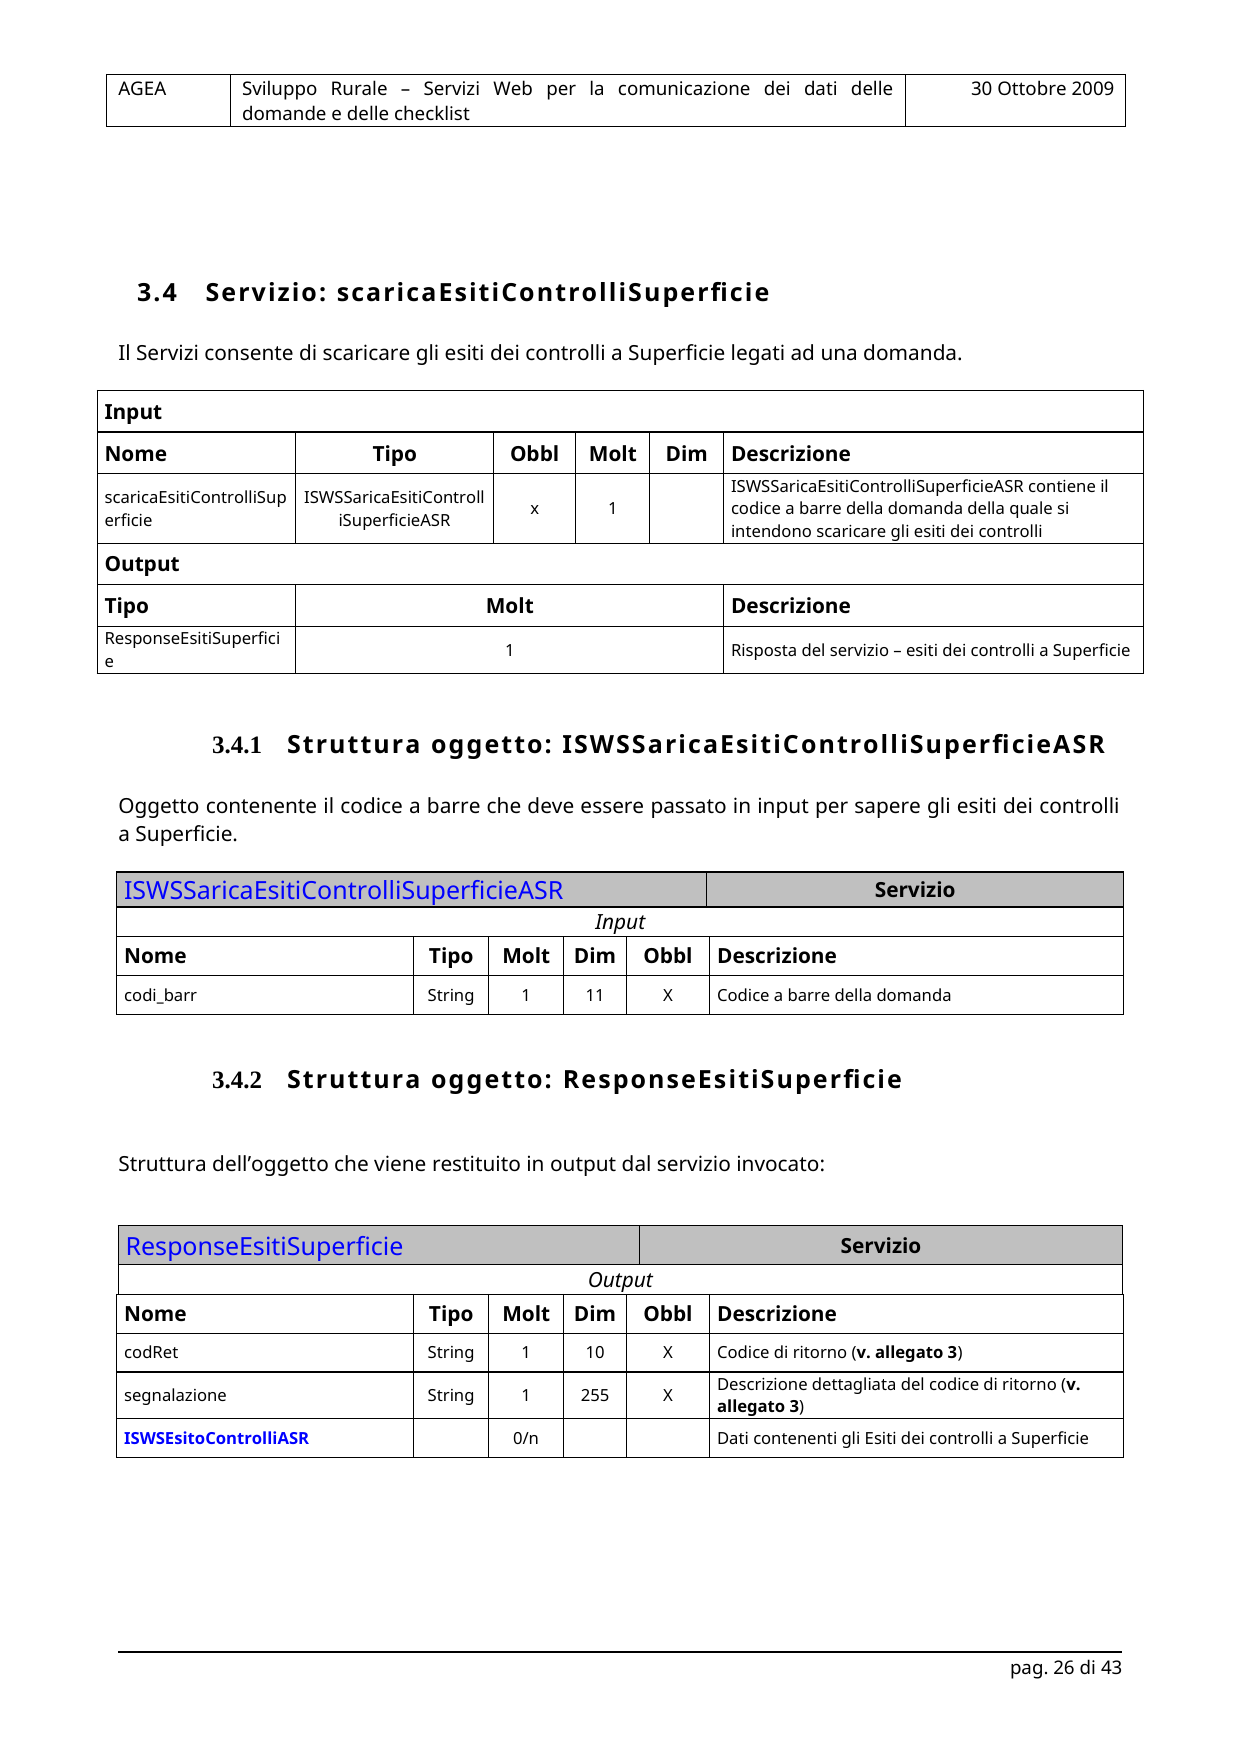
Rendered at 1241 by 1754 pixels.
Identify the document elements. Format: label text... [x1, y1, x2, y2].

table_cell Obbl [627, 1295, 709, 1332]
table_cell 11 [564, 976, 626, 1014]
table_cell Dati contenenti gli Esiti dei controlli a Superficie [710, 1419, 1123, 1457]
table_cell segnalazione [117, 1373, 413, 1418]
table_header ISWSSaricaEsitiControlliSuperficieASR [117, 873, 706, 906]
table_cell Codice di ritorno (v. allegato 3) [710, 1334, 1123, 1371]
table_cell codi_barr [117, 976, 413, 1014]
text Struttura dell’oggetto che viene restituito in output dal servizio invocato: [118, 1149, 1122, 1178]
table_cell Descrizione [710, 1295, 1123, 1332]
table_cell String [414, 1334, 488, 1371]
table_cell Descrizione dettagliata del codice di ritorno (v. allegato 3) [710, 1373, 1123, 1418]
subtitle Servizio: scaricaEsitiControlliSuperficie [137, 274, 1122, 308]
table_cell Molt [296, 585, 723, 626]
table_cell X [627, 976, 709, 1014]
text Il Servizi consente di scaricare gli esiti dei controlli a Superficie legati ad una domanda. [118, 338, 1122, 366]
table_cell Tipo [98, 585, 295, 626]
table_cell scaricaEsitiControlliSuperficie [98, 474, 295, 542]
table_header Servizio [707, 873, 1123, 906]
table_cell 1 [489, 976, 563, 1014]
subtitle Struttura oggetto: ResponseEsitiSuperficie [212, 1062, 1122, 1096]
table_cell 1 [296, 627, 723, 672]
table_cell String [414, 976, 488, 1014]
table_cell codRet [117, 1334, 413, 1371]
table_cell X [627, 1334, 709, 1371]
table_cell Dim [564, 937, 626, 975]
table_cell 1 [489, 1334, 563, 1371]
table_cell Dim [650, 433, 723, 473]
table_cell Nome [98, 433, 295, 473]
table_header Input [98, 391, 1143, 431]
table_header ResponseEsitiSuperficie [119, 1226, 639, 1264]
table_cell Risposta del servizio – esiti dei controlli a Superficie [724, 627, 1143, 672]
table_cell ISWSSaricaEsitiControlliSuperficieASR contiene il codice a barre della domanda della quale si intendono scaricare gli esiti dei controlli [724, 474, 1143, 542]
table_cell ResponseEsitiSuperficie [98, 627, 295, 672]
table_cell Output [98, 544, 1143, 584]
table_cell X [627, 1373, 709, 1418]
table_cell Obbl [494, 433, 575, 473]
table_cell Molt [576, 433, 649, 473]
table_cell Molt [489, 937, 563, 975]
table_cell Molt [489, 1295, 563, 1332]
table_cell String [414, 1373, 488, 1418]
table_cell 1 [489, 1373, 563, 1418]
table_cell Obbl [627, 937, 709, 975]
table_cell 255 [564, 1373, 626, 1418]
subtitle Struttura oggetto: ISWSSaricaEsitiControlliSuperficieASR [212, 727, 1122, 761]
table_cell Descrizione [724, 585, 1143, 626]
table_cell Descrizione [724, 433, 1143, 473]
table_cell 1 [576, 474, 649, 542]
table_header Servizio [640, 1226, 1122, 1264]
table_cell Tipo [414, 1295, 488, 1332]
table_cell Tipo [296, 433, 493, 473]
table_cell Nome [117, 1295, 413, 1332]
table_cell [650, 474, 723, 542]
table_cell Nome [117, 937, 413, 975]
table_cell x [494, 474, 575, 542]
table_cell Dim [564, 1295, 626, 1332]
table_cell 0/n [489, 1419, 563, 1457]
table_cell ISWSSaricaEsitiControlliSuperficieASR [296, 474, 493, 542]
table_cell [627, 1419, 709, 1457]
table_cell Descrizione [710, 937, 1123, 975]
table_cell Output [119, 1265, 1122, 1294]
table_cell ISWSEsitoControlliASR [117, 1419, 413, 1457]
table_cell Codice a barre della domanda [710, 976, 1123, 1014]
table_cell Tipo [414, 937, 488, 975]
table_cell 10 [564, 1334, 626, 1371]
text Oggetto contenente il codice a barre che deve essere passato in input per sapere gli esiti dei controlli a Superficie. [118, 791, 1122, 848]
table_cell [564, 1419, 626, 1457]
table_cell Input [117, 908, 1123, 936]
table_cell [414, 1419, 488, 1457]
